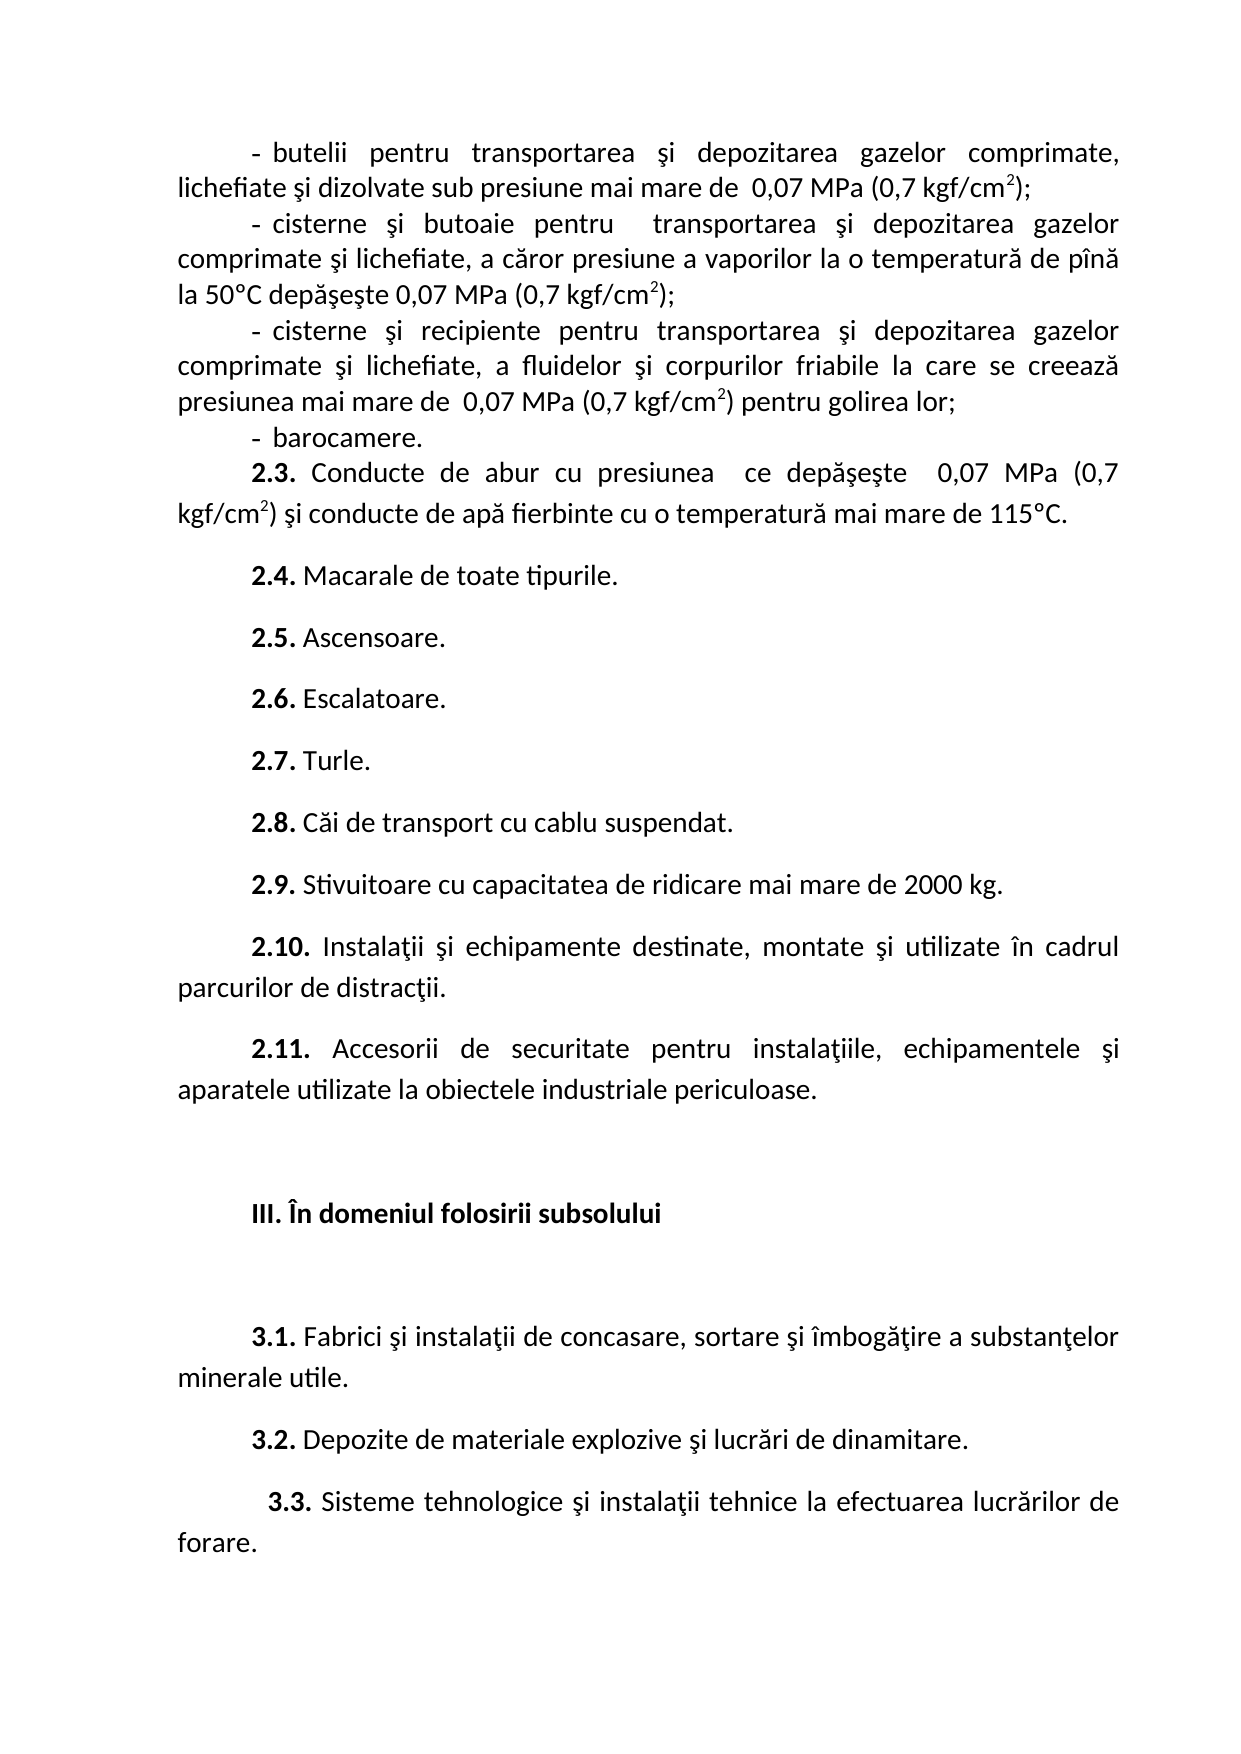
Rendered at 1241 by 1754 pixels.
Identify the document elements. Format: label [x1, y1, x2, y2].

table_cell [162, 118, 1136, 1600]
